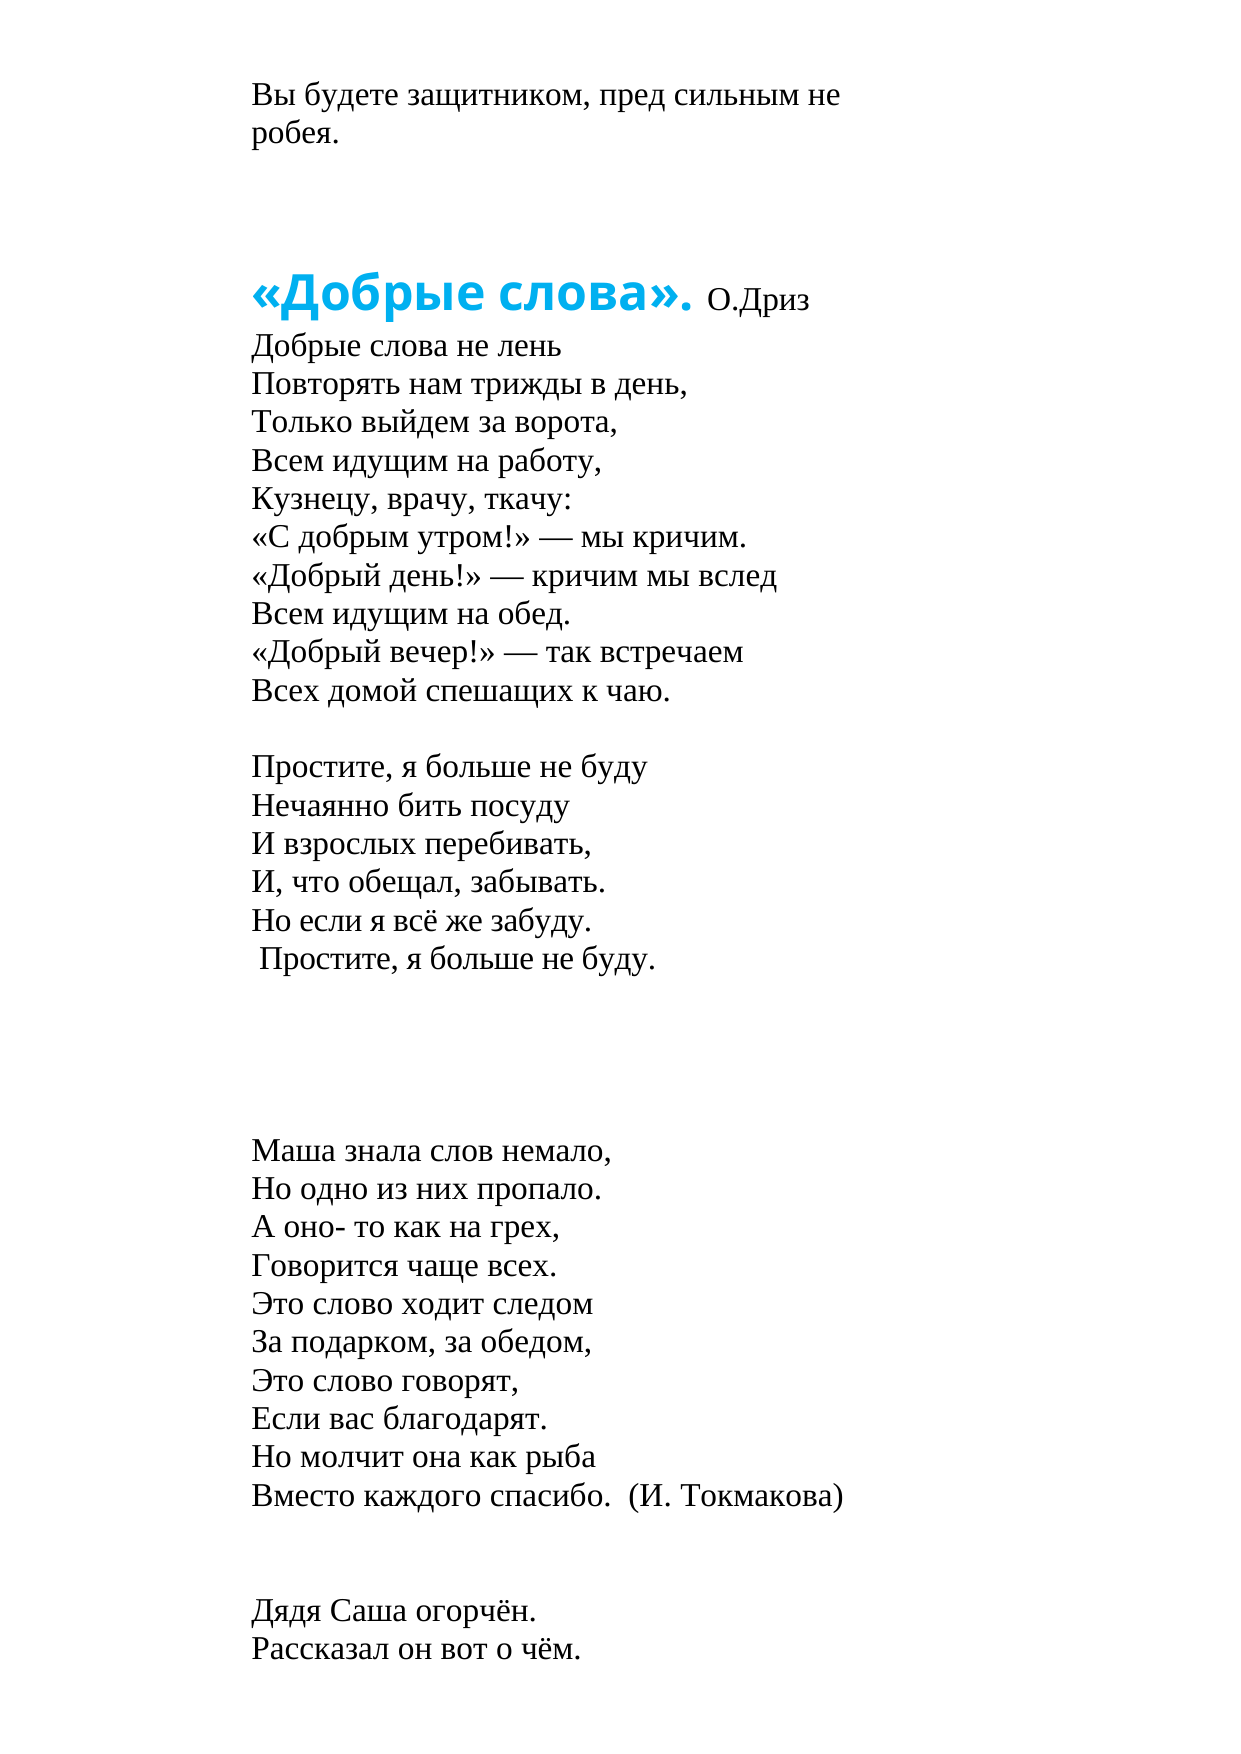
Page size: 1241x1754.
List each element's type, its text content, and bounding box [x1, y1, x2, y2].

text «С добрым утром!» — мы кричим. [251, 517, 930, 555]
text Если вас благодарят. [251, 1398, 930, 1437]
text Только выйдем за ворота, [251, 402, 930, 440]
text Рассказал он вот о чём. [251, 1628, 930, 1667]
text Вместо каждого спасибо. (И. Токмакова) [251, 1475, 930, 1513]
text Кузнецу, врачу, ткачу: [251, 478, 930, 517]
text А оно- то как на грех, [251, 1207, 930, 1245]
text Но если я всё же забуду. [251, 900, 930, 938]
text И, что обещал, забывать. [251, 862, 930, 900]
text Нечаянно бить посуду [251, 785, 930, 823]
text «Добрый вечер!» — так встречаем [251, 632, 930, 670]
text Это слово говорят, [251, 1360, 930, 1398]
text Вы будете защитником, пред сильным не робея. [251, 74, 930, 151]
text Говорится чаще всех. [251, 1245, 930, 1283]
text «Добрый день!» — кричим мы вслед [251, 555, 930, 593]
text Но молчит она как рыба [251, 1437, 930, 1475]
text Простите, я больше не буду. [251, 938, 930, 977]
text И взрослых перебивать, [251, 823, 930, 862]
text «Добрые слова». О.Дриз [251, 257, 930, 325]
text Всех домой спешащих к чаю. [251, 670, 930, 708]
text Всем идущим на обед. [251, 593, 930, 632]
text Повторять нам трижды в день, [251, 363, 930, 402]
text Простите, я больше не буду [251, 747, 930, 785]
text За подарком, за обедом, [251, 1322, 930, 1360]
text Маша знала слов немало, [251, 1130, 930, 1168]
text Всем идущим на работу, [251, 440, 930, 478]
text Но одно из них пропало. [251, 1168, 930, 1207]
text Дядя Саша огорчён. [251, 1590, 930, 1628]
text Добрые слова не лень [251, 325, 930, 363]
text Это слово ходит следом [251, 1283, 930, 1322]
